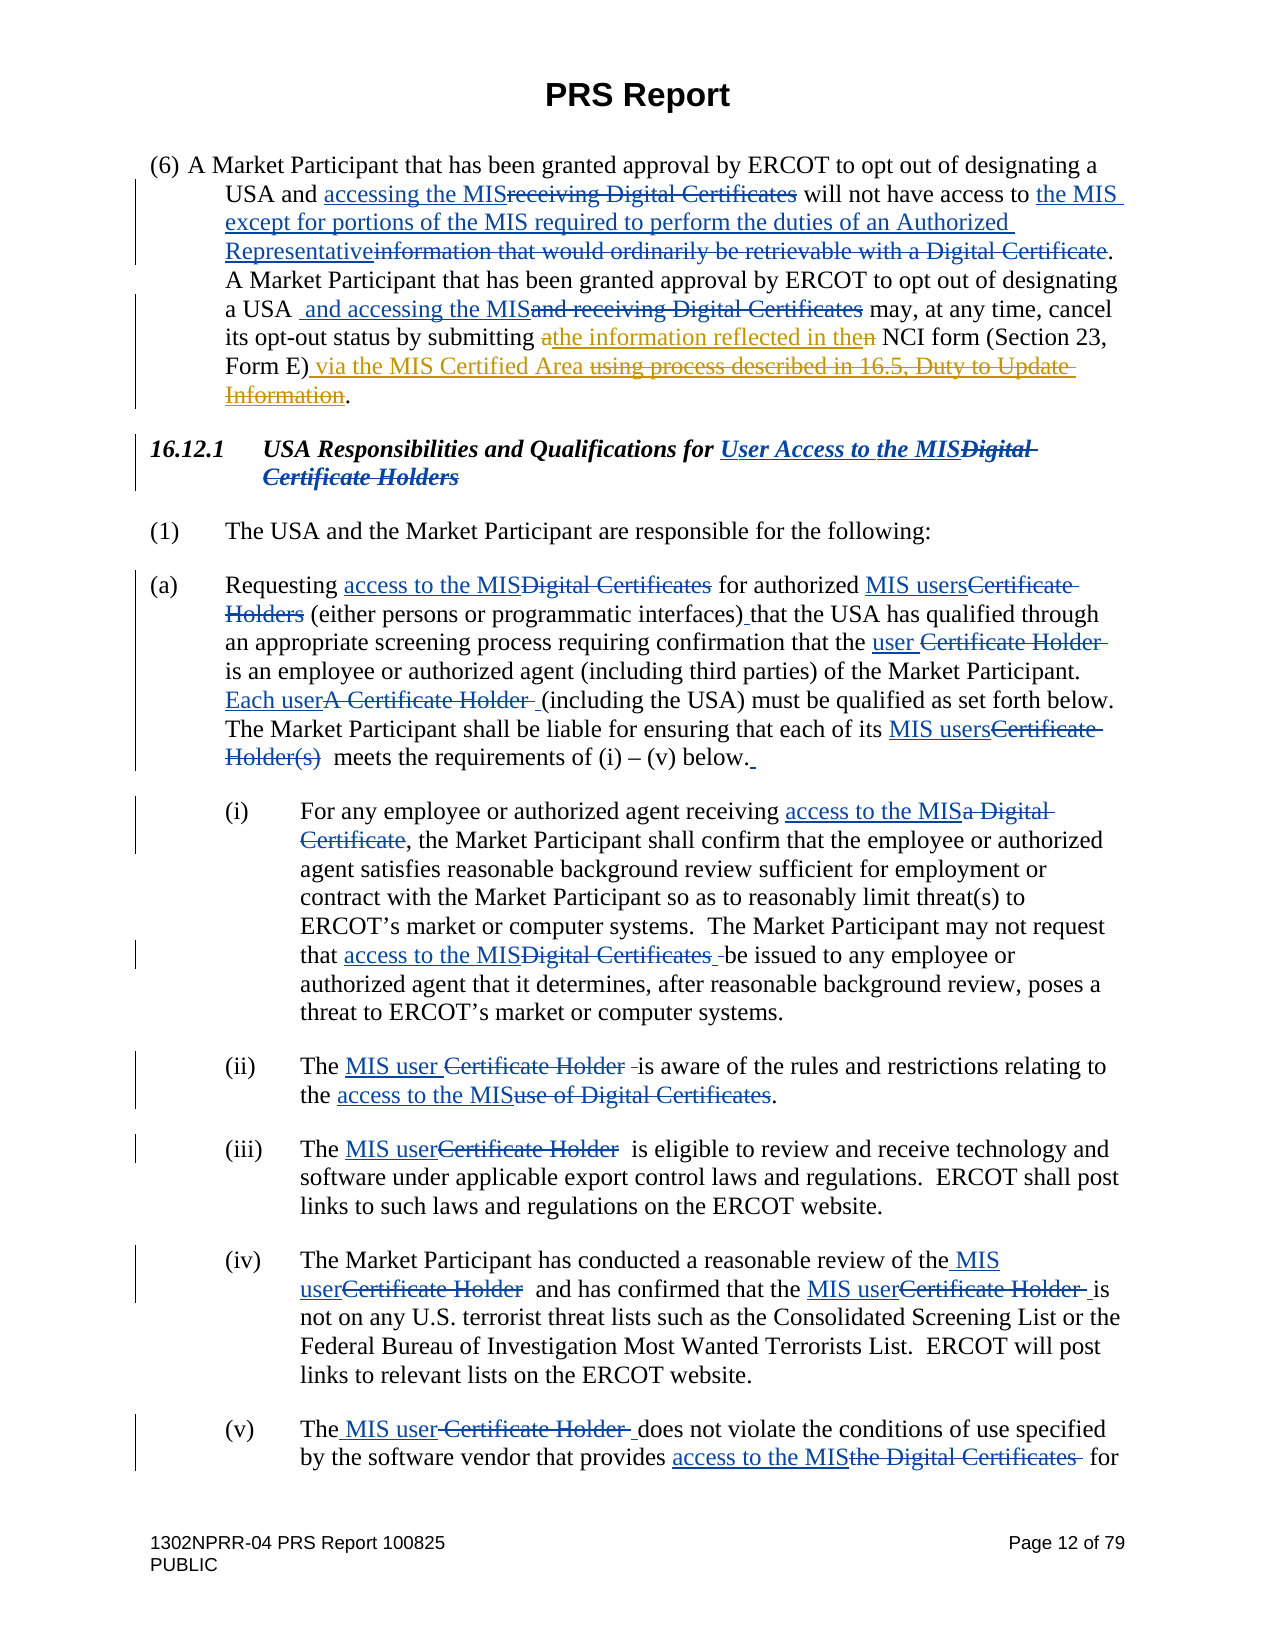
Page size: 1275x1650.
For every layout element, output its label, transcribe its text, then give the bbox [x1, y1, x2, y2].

list (iv) The Market Participant has conducted a reasonable review of the and has confirmed that the is not on any U.S. terrorist threat lists such as the Consolidated Screening List or the Federal Bureau of Investigation Most Wanted Terrorists List. ERCOT will post links to relevant lists on the ERCOT website. [225, 1245, 1125, 1389]
text (1) The USA and the Market Participant are responsible for the following: [150, 516, 1125, 545]
list (i) For any employee or authorized agent receiving , the Market Participant shall confirm that the employee or authorized agent satisfies reasonable background review sufficient for employment or contract with the Market Participant so as to reasonably limit threat(s) to ERCOT’s market or computer systems. The Market Participant may not request that be issued to any employee or authorized agent that it determines, after reasonable background review, poses a threat to ERCOT’s market or computer systems. [225, 796, 1125, 1026]
list (iii) The is eligible to review and receive technology and software under applicable export control laws and regulations. ERCOT shall post links to such laws and regulations on the ERCOT website. [225, 1134, 1125, 1220]
text 16.12.1 USA Responsibilities and Qualifications for [150, 434, 1125, 491]
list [225, 1414, 1125, 1471]
list (ii) The is aware of the rules and restrictions relating to the . [225, 1051, 1125, 1109]
text (6) A Market Participant that has been granted approval by ERCOT to opt out of designating a USA and will not have access to . A Market Participant that has been granted approval by ERCOT to opt out of designating a USA may, at any time, cancel its opt-out status by submitting NCI form (Section 23, Form E). [150, 150, 1125, 409]
list (a) Requesting for authorized (either persons or programmatic interfaces)that the USA has qualified through an appropriate screening process requiring confirmation that the is an employee or authorized agent (including third parties) of the Market Participant. (including the USA) must be qualified as set forth below. The Market Participant shall be liable for ensuring that each of its meets the requirements of (i) – (v) below. [150, 570, 1125, 771]
